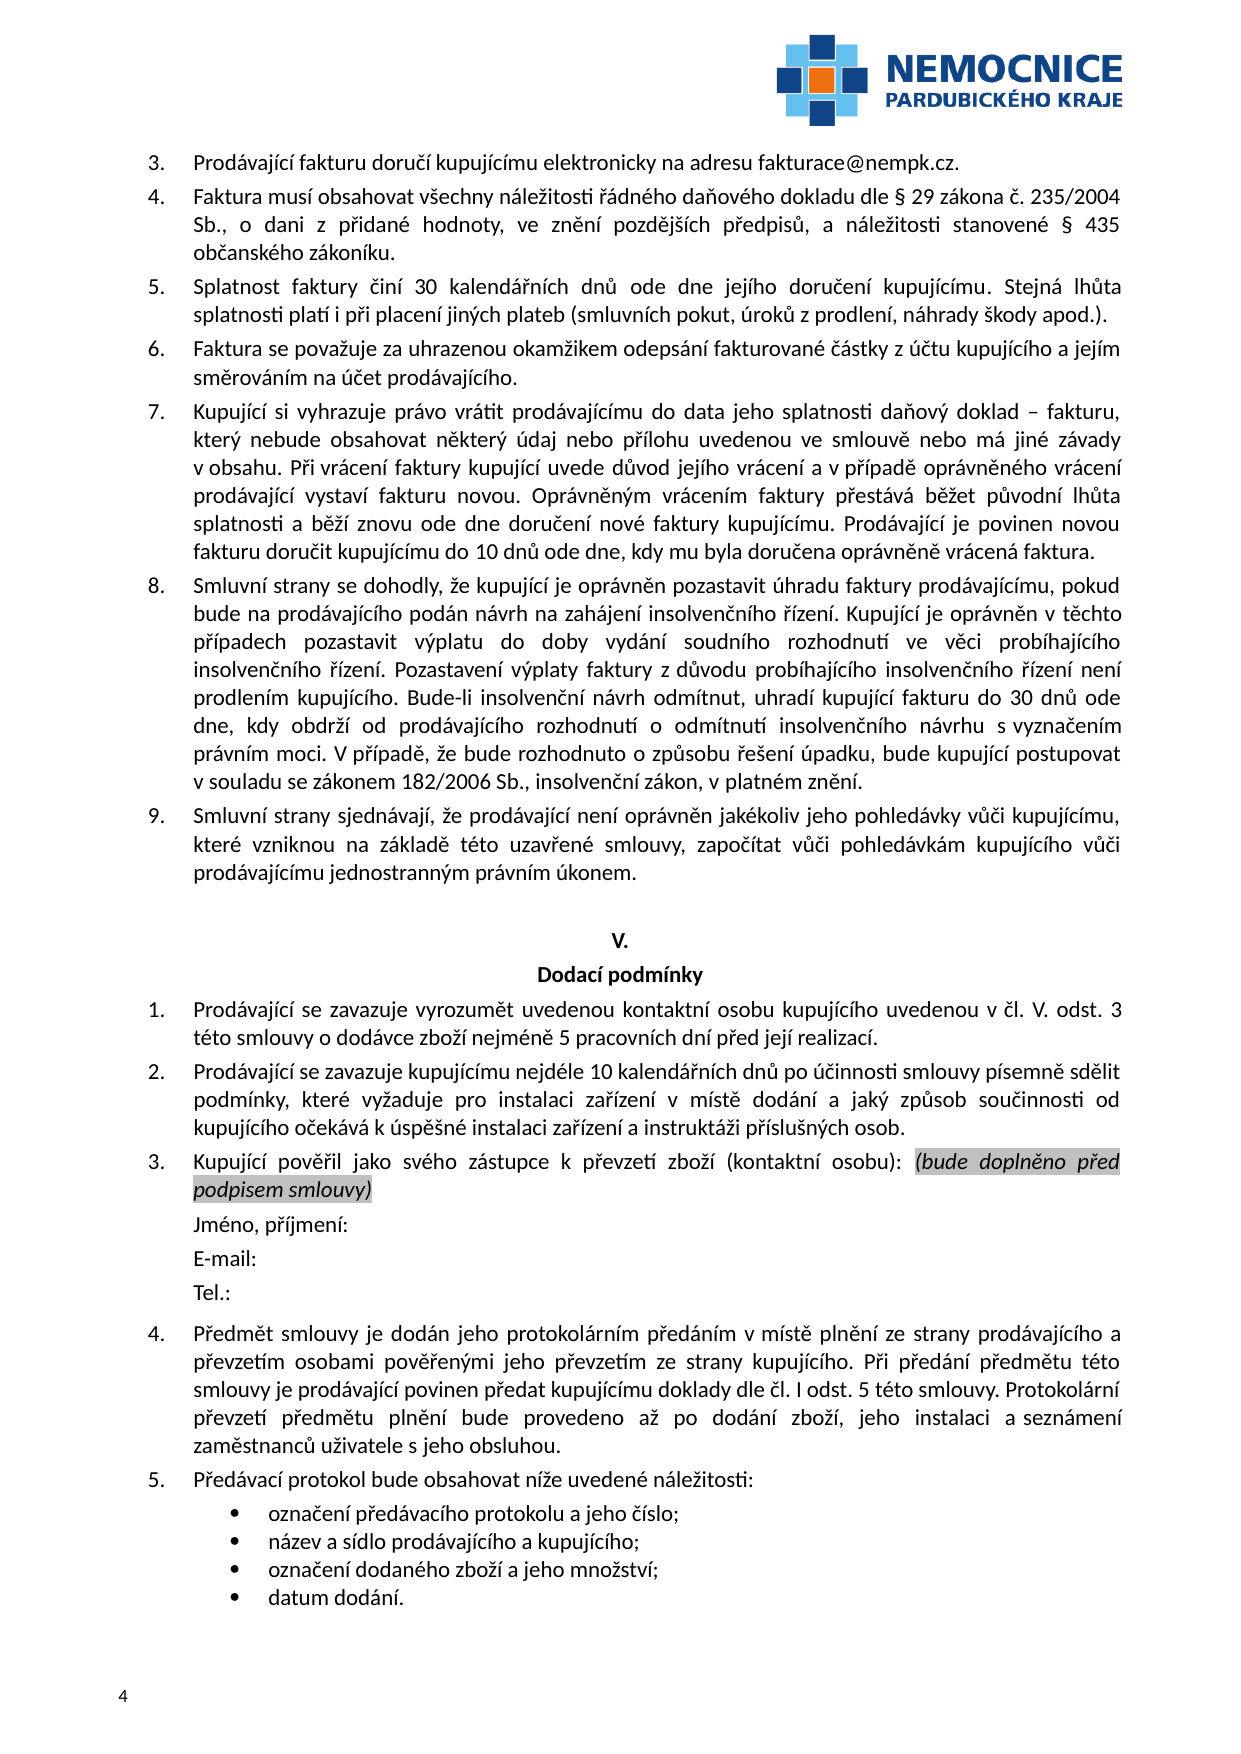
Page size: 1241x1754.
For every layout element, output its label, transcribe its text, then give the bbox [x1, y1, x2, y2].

list označení předávacího protokolu a jeho číslo; [231, 1499, 1122, 1527]
list Předmět smlouvy je dodán jeho protokolárním předáním v místě plnění ze strany prodávajícího a převzetím osobami pověřenými jeho převzetím ze strany kupujícího. Při předání předmětu této smlouvy je prodávající povinen předat kupujícímu doklady dle čl. I odst. 5 této smlouvy. Protokolární převzetí předmětu plnění bude provedeno až po dodání zboží, jeho instalaci a seznámení zaměstnanců uživatele s jeho obsluhou. [148, 1319, 1122, 1459]
list Kupující pověřil jako svého zástupce k převzetí zboží (kontaktní osobu): (bude doplněno před podpisem smlouvy) [148, 1147, 1122, 1203]
list datum dodání. [231, 1583, 1122, 1611]
list název a sídlo prodávajícího a kupujícího; [231, 1527, 1122, 1555]
list Smluvní strany sjednávají, že prodávající není oprávněn jakékoliv jeho pohledávky vůči kupujícímu, které vzniknou na základě této uzavřené smlouvy, započítat vůči pohledávkám kupujícího vůči prodávajícímu jednostranným právním úkonem. [148, 802, 1122, 886]
list Faktura musí obsahovat všechny náležitosti řádného daňového dokladu dle § 29 zákona č. 235/2004 Sb., o dani z přidané hodnoty, ve znění pozdějších předpisů, a náležitosti stanovené § 435 občanského zákoníku. [148, 182, 1122, 266]
list Faktura se považuje za uhrazenou okamžikem odepsání fakturované částky z účtu kupujícího a jejím směrováním na účet prodávajícího. [148, 334, 1122, 391]
picture [775, 33, 1123, 127]
text E-mail: [193, 1244, 1122, 1272]
list označení dodaného zboží a jeho množství; [231, 1555, 1122, 1583]
list Předávací protokol bude obsahovat níže uvedené náležitosti: [148, 1465, 1122, 1493]
list Prodávající fakturu doručí kupujícímu elektronicky na adresu fakturace@nempk.cz. [148, 148, 1122, 176]
list Prodávající se zavazuje kupujícímu nejdéle 10 kalendářních dnů po účinnosti smlouvy písemně sdělit podmínky, které vyžaduje pro instalaci zařízení v místě dodání a jaký způsob součinnosti od kupujícího očekává k úspěšné instalaci zařízení a instruktáži příslušných osob. [148, 1057, 1122, 1141]
list Smluvní strany se dohodly, že kupující je oprávněn pozastavit úhradu faktury prodávajícímu, pokud bude na prodávajícího podán návrh na zahájení insolvenčního řízení. Kupující je oprávněn v těchto případech pozastavit výplatu do doby vydání soudního rozhodnutí ve věci probíhajícího insolvenčního řízení. Pozastavení výplaty faktury z důvodu probíhajícího insolvenčního řízení není prodlením kupujícího. Bude-li insolvenční návrh odmítnut, uhradí kupující fakturu do 30 dnů ode dne, kdy obdrží od prodávajícího rozhodnutí o odmítnutí insolvenčního návrhu s vyznačením právním moci. V případě, že bude rozhodnuto o způsobu řešení úpadku, bude kupující postupovat v souladu se zákonem 182/2006 Sb., insolvenční zákon, v platném znění. [148, 571, 1122, 795]
text Tel.: [193, 1278, 1122, 1306]
list Prodávající se zavazuje vyrozumět uvedenou kontaktní osobu kupujícího uvedenou v čl. V. odst. 3 této smlouvy o dodávce zboží nejméně 5 pracovních dní před její realizací. [148, 995, 1122, 1051]
text v. [118, 926, 1122, 954]
list Splatnost faktury činí 30 kalendářních dnů ode dne jejího doručení kupujícímu. Stejná lhůta splatnosti platí i při placení jiných plateb (smluvních pokut, úroků z prodlení, náhrady škody apod.). [148, 272, 1122, 328]
text Jméno, příjmení: [193, 1210, 1122, 1238]
list Kupující si vyhrazuje právo vrátit prodávajícímu do data jeho splatnosti daňový doklad – fakturu, který nebude obsahovat některý údaj nebo přílohu uvedenou ve smlouvě nebo má jiné závady v obsahu. Při vrácení faktury kupující uvede důvod jejího vrácení a v případě oprávněného vrácení prodávající vystaví fakturu novou. Oprávněným vrácením faktury přestává běžet původní lhůta splatnosti a běží znovu ode dne doručení nové faktury kupujícímu. Prodávající je povinen novou fakturu doručit kupujícímu do 10 dnů ode dne, kdy mu byla doručena oprávněně vrácená faktura. [148, 397, 1122, 565]
text Dodací podmínky [118, 961, 1122, 988]
